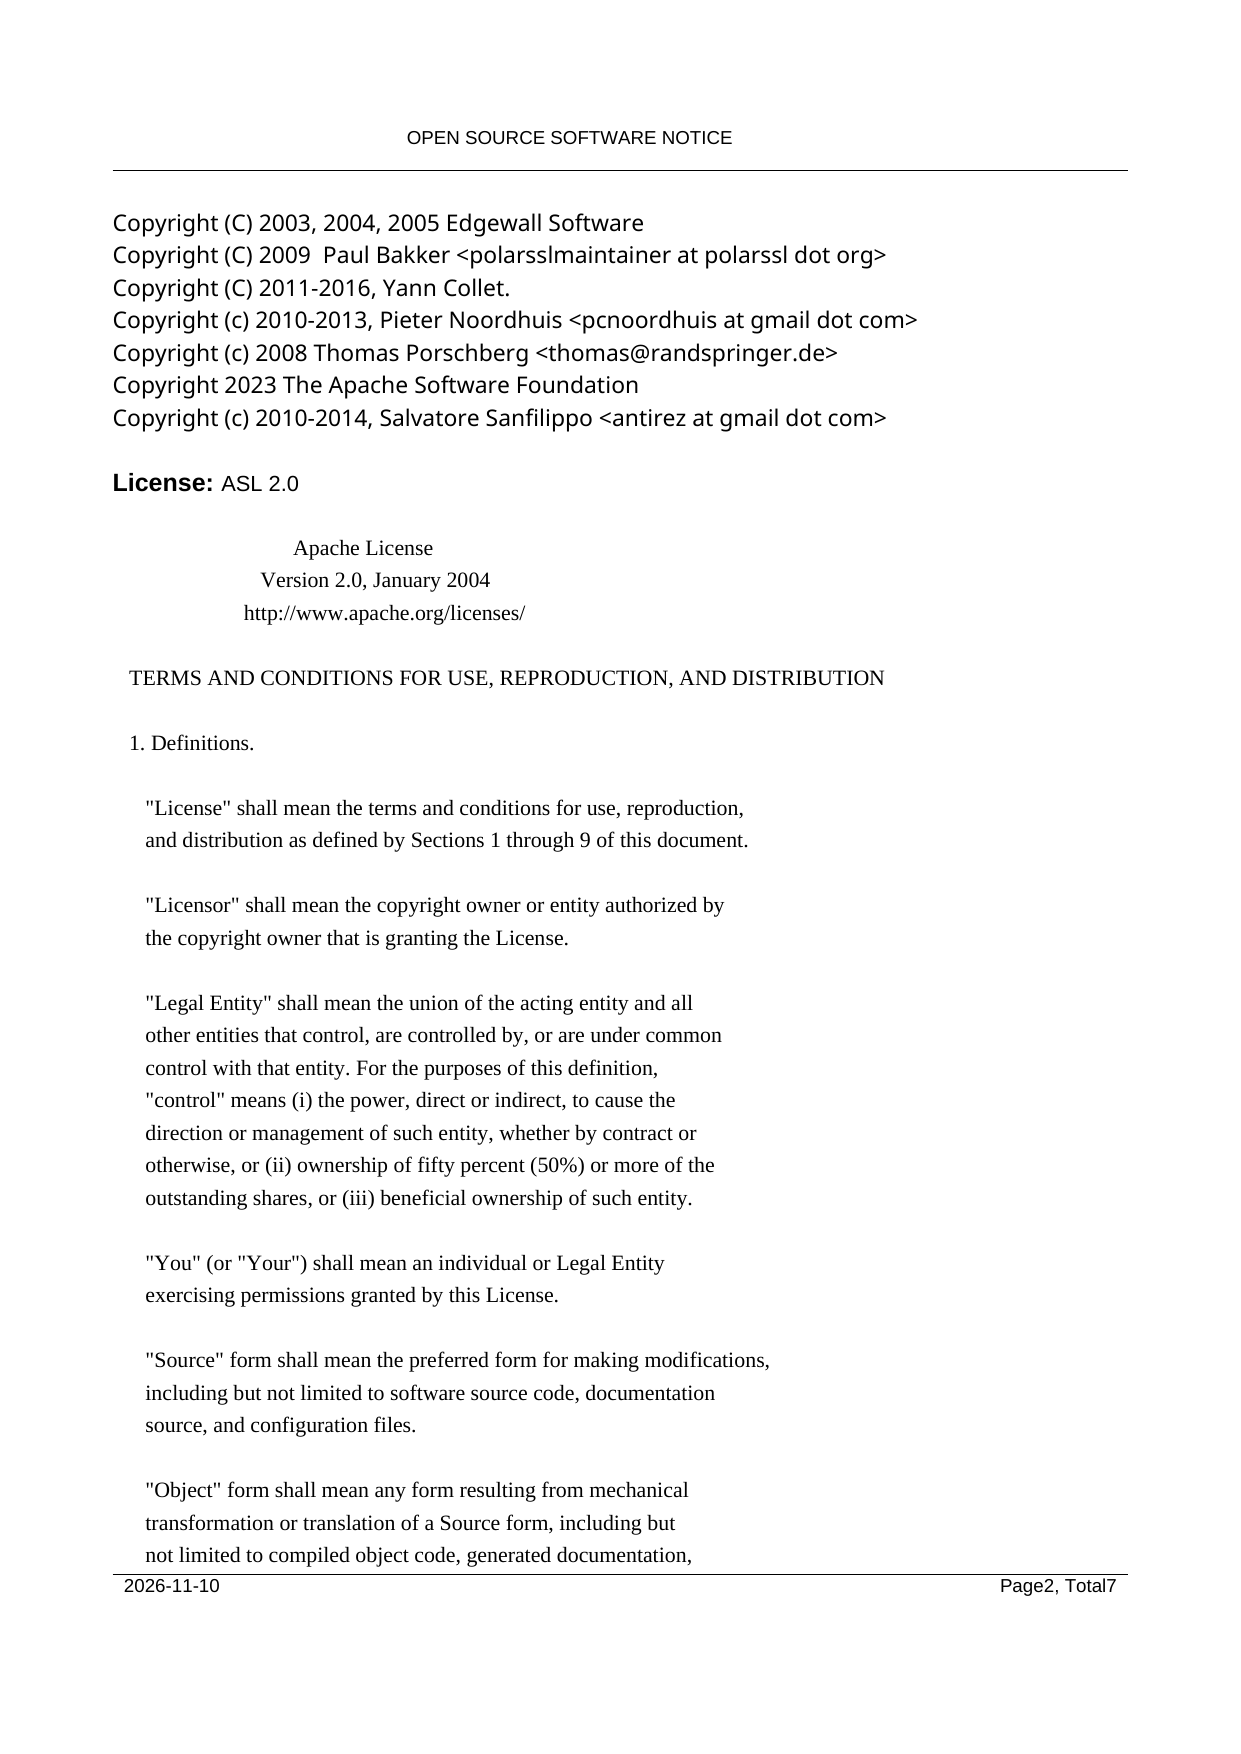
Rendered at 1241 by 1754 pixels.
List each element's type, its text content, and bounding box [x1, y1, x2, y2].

text License: ASL 2.0 [112, 466, 1128, 499]
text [112, 499, 1128, 1571]
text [112, 206, 1128, 466]
